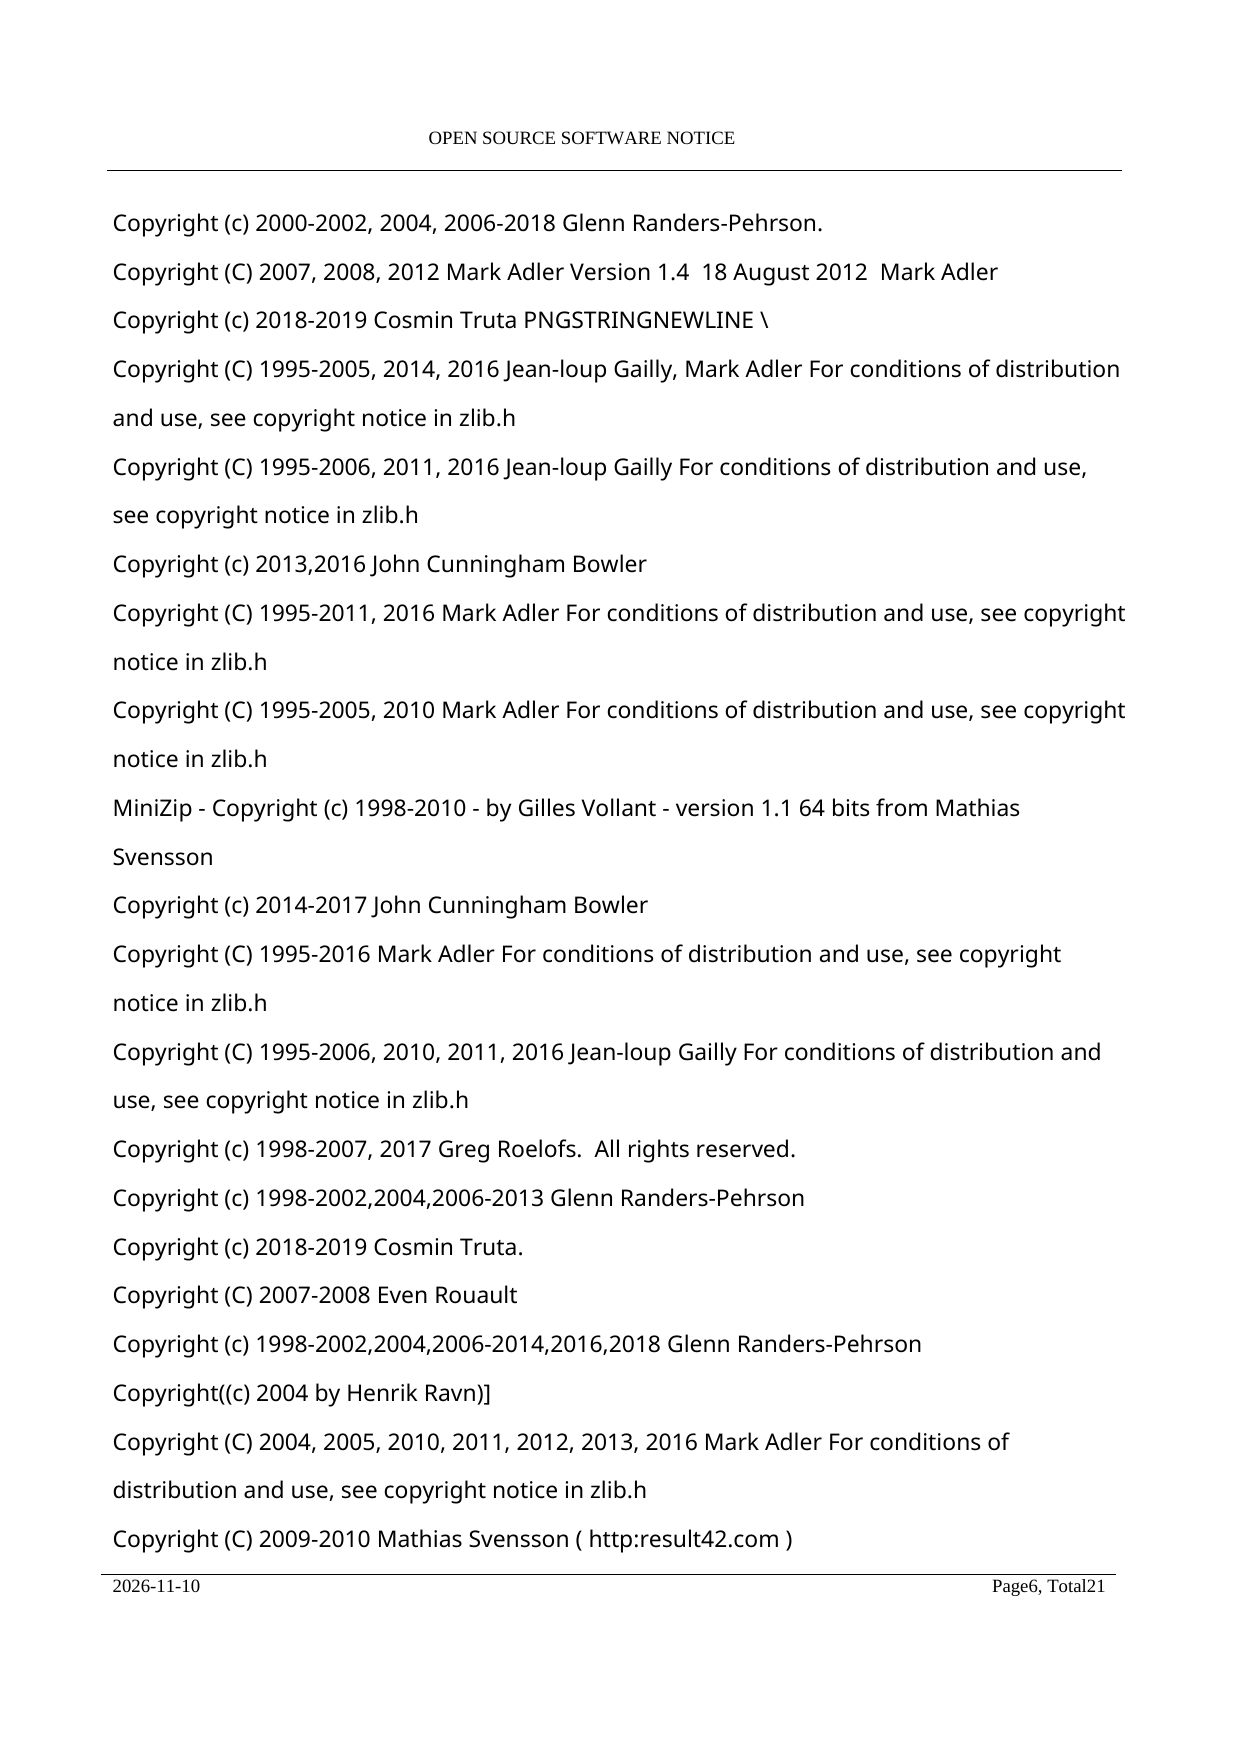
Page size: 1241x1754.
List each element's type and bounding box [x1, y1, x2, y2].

text [112, 206, 1128, 1555]
